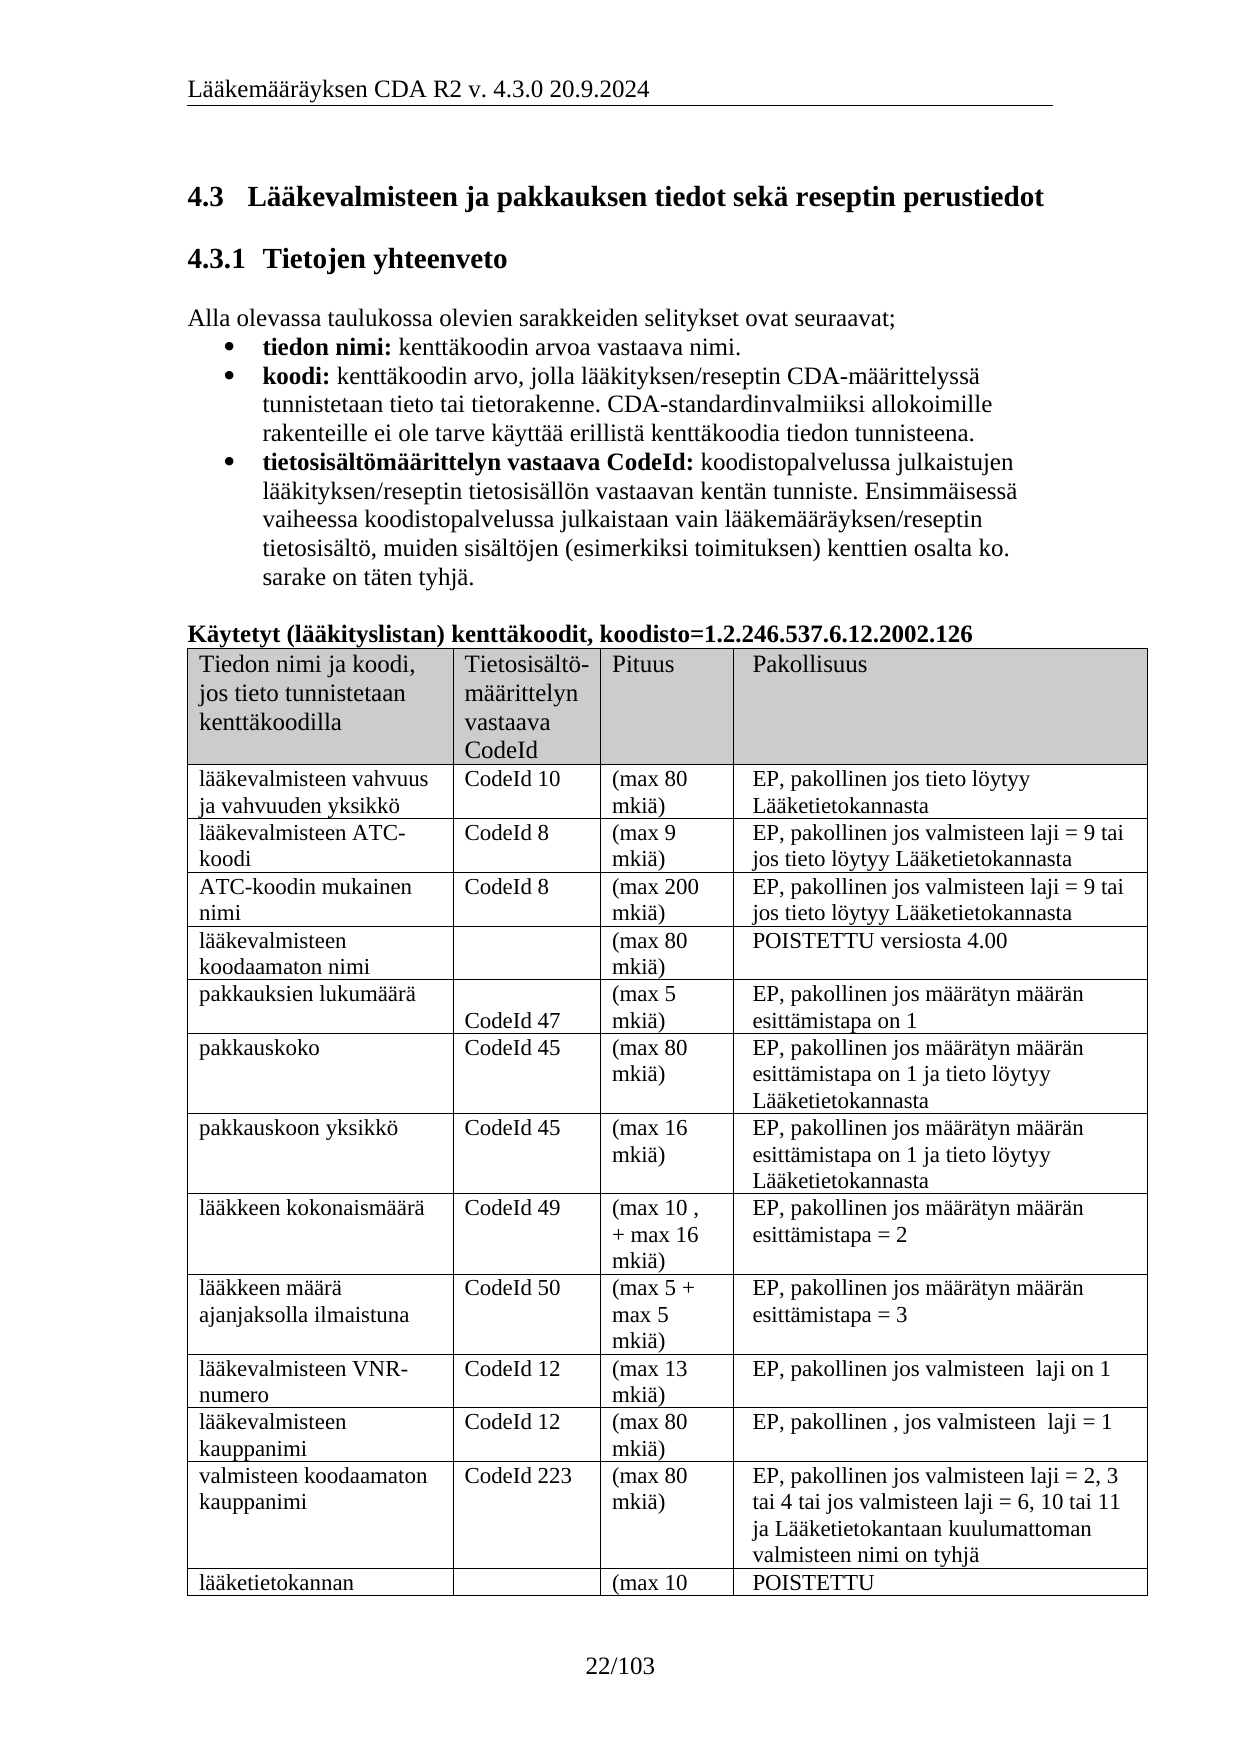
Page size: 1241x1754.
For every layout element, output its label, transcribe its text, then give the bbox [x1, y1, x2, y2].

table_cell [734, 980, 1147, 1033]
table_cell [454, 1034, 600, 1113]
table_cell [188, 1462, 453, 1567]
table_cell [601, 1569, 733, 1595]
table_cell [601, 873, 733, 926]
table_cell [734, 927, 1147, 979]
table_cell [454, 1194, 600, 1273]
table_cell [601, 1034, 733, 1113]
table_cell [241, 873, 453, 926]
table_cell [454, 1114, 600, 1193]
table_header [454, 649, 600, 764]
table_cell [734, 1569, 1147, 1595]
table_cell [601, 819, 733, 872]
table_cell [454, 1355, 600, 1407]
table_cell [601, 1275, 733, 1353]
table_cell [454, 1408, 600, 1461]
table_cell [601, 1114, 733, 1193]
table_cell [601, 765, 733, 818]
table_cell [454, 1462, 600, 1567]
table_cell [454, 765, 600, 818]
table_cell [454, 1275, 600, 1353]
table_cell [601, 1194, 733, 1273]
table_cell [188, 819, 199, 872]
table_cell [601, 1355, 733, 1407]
subtitle Lääkevalmisteen ja pakkauksen tiedot sekä reseptin perustiedot [187, 179, 1053, 212]
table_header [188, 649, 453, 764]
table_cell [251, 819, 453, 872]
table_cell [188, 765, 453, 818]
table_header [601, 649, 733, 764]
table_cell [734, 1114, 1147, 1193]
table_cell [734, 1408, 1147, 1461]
text Käytetyt (lääkityslistan) kenttäkoodit, koodisto=1.2.246.537.6.12.2002.126 [187, 619, 1053, 648]
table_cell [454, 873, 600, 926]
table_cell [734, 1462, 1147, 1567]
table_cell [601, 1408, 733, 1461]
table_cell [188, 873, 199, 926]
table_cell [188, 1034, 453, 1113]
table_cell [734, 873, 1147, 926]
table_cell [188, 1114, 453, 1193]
list tietosisältömäärittelyn vastaava CodeId: koodistopalvelussa julkaistujen lääkityksen/reseptin tietosisällön vastaavan kentän tunniste. Ensimmäisessä vaiheessa koodistopalvelussa julkaistaan vain lääkemääräyksen/reseptin tietosisältö, muiden sisältöjen (esimerkiksi toimituksen) kenttien osalta ko. sarake on täten tyhjä. [225, 447, 1053, 591]
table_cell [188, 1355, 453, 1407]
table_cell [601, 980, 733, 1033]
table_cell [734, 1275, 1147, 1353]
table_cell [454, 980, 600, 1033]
list tiedon nimi: kenttäkoodin arvoa vastaava nimi. [225, 332, 1053, 361]
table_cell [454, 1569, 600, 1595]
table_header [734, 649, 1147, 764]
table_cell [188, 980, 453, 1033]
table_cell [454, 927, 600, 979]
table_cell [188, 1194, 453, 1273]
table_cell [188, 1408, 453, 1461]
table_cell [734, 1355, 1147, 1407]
subtitle Tietojen yhteenveto [187, 241, 1053, 274]
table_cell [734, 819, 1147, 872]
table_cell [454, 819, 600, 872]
text Alla olevassa taulukossa olevien sarakkeiden selitykset ovat seuraavat; [187, 303, 1053, 332]
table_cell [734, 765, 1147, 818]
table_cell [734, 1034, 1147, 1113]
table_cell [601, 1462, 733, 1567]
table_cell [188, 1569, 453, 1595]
list koodi: kenttäkoodin arvo, jolla lääkityksen/reseptin CDA-määrittelyssä tunnistetaan tieto tai tietorakenne. CDA-standardinvalmiiksi allokoimille rakenteille ei ole tarve käyttää erillistä kenttäkoodia tiedon tunnisteena. [225, 361, 1053, 447]
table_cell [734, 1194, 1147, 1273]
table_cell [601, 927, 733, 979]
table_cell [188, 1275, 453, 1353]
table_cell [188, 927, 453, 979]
